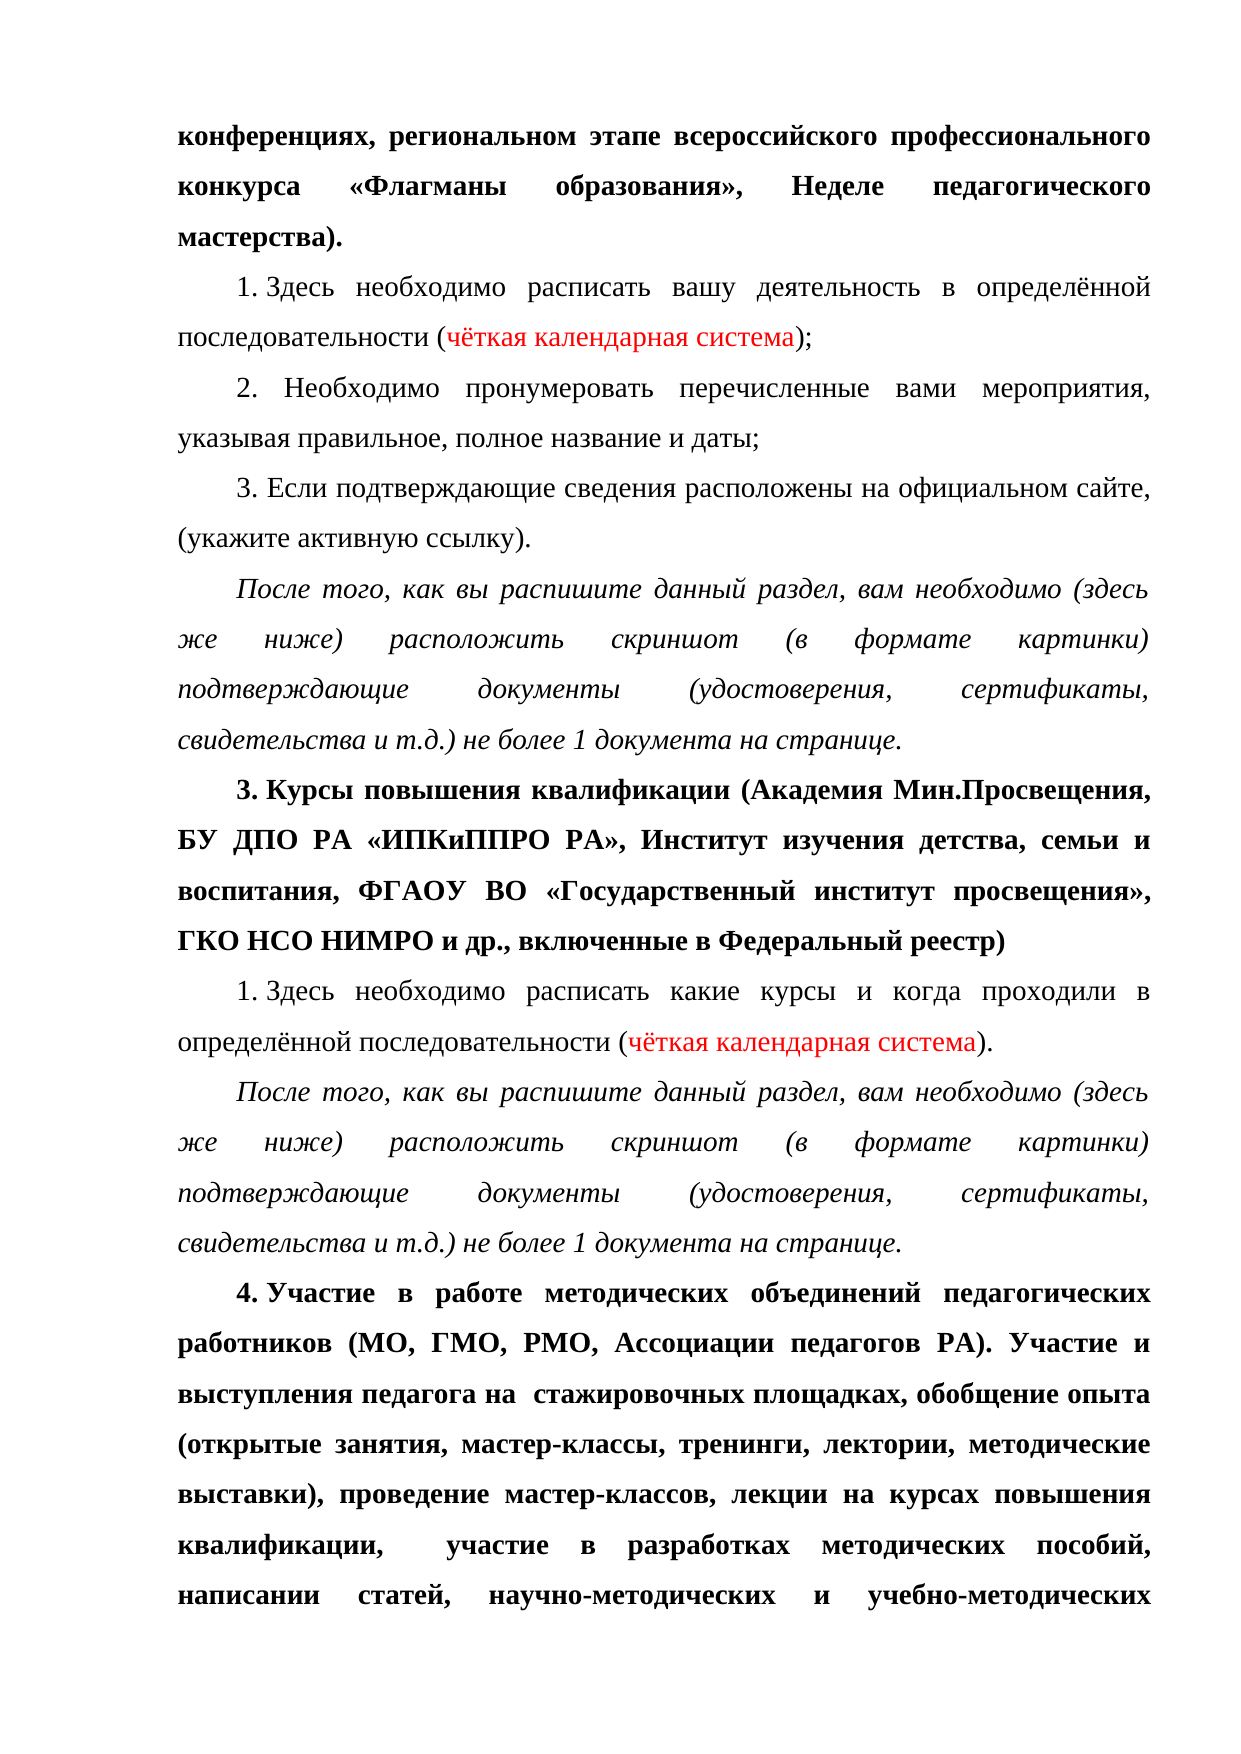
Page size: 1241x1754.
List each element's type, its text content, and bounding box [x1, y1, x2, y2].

list Курсы повышения квалификации (Академия Мин.Просвещения, БУ ДПО РА «ИПКиППРО РА», Институт изучения детства, семьи и воспитания, ФГАОУ ВО «Государственный институт просвещения», ГКО НСО НИМРО и др., включенные в Федеральный реестр) [177, 772, 1152, 957]
list После того, как вы распишите данный раздел, вам необходимо (здесь же ниже) расположить скриншот (в формате картинки) подтверждающие документы (удостоверения, сертификаты, свидетельства и т.д.) не более 1 документа на странице. [177, 1074, 1152, 1258]
list Здесь необходимо расписать вашу деятельность в определённой последовательности (чёткая календарная система); [177, 269, 1152, 353]
list После того, как вы распишите данный раздел, вам необходимо (здесь же ниже) расположить скриншот (в формате картинки) подтверждающие документы (удостоверения, сертификаты, свидетельства и т.д.) не более 1 документа на странице. [177, 571, 1152, 755]
list Здесь необходимо расписать какие курсы и когда проходили в определённой последовательности (чёткая календарная система). [177, 973, 1152, 1057]
text 3. Если подтверждающие сведения расположены на официальном сайте, (укажите активную ссылку). [177, 470, 1152, 554]
text 2. Необходимо пронумеровать перечисленные вами мероприятия, указывая правильное, полное название и даты; [177, 370, 1152, 453]
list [177, 118, 1152, 252]
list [177, 1275, 1152, 1611]
